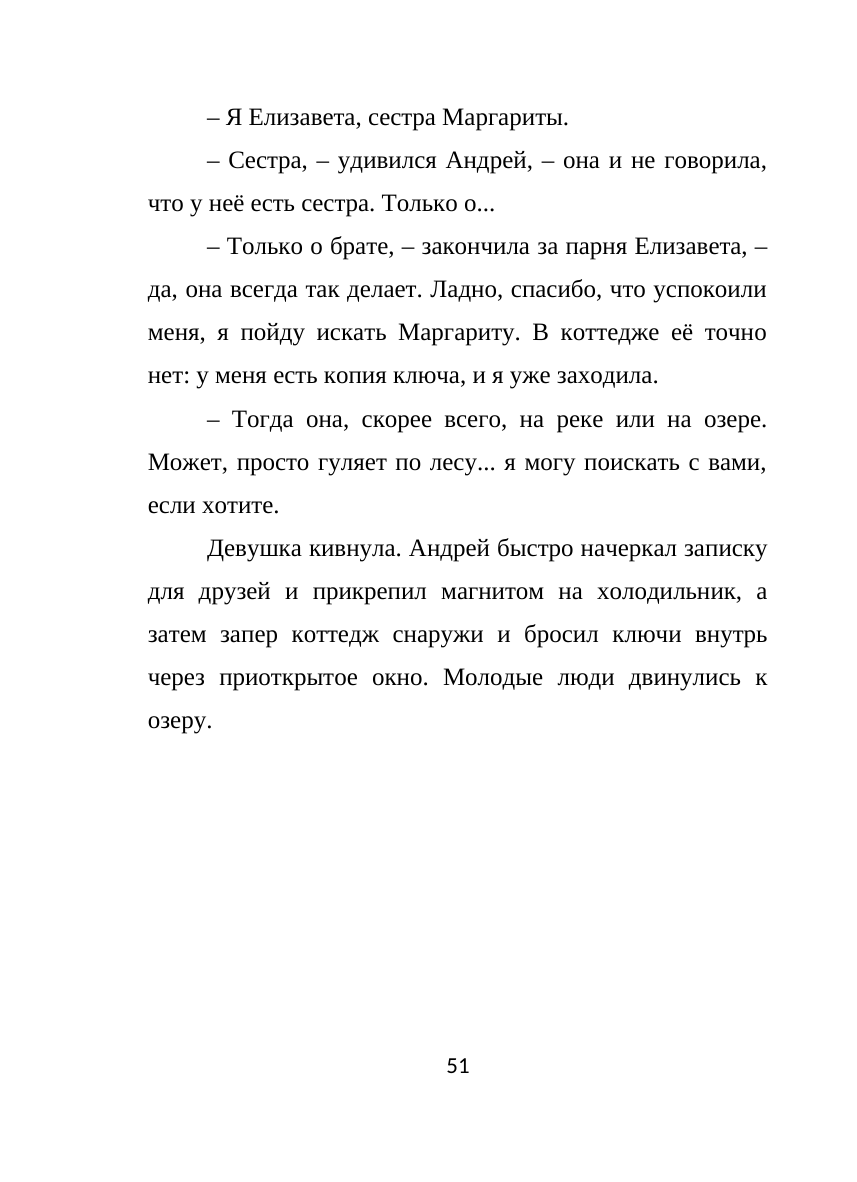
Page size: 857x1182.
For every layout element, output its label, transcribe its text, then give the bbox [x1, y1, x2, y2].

text – Тогда она, скорее всего, на реке или на озере. Может, просто гуляет по лесу... я могу поискать с вами, если хотите. [148, 404, 768, 519]
text Девушка кивнула. Андрей быстро начеркал записку для друзей и прикрепил магнитом на холодильник, а затем запер коттедж снаружи и бросил ключи внутрь через приоткрытое окно. Молодые люди двинулись к озеру. [148, 533, 768, 734]
text – Только о брате, – закончила за парня Елизавета, – да, она всегда так делает. Ладно, спасибо, что успокоили меня, я пойду искать Маргариту. В коттедже её точно нет: у меня есть копия ключа, и я уже заходила. [148, 231, 768, 389]
text – Я Елизавета, сестра Маргариты. [148, 102, 768, 131]
text – Сестра, – удивился Андрей, – она и не говорила, что у неё есть сестра. Только о... [148, 145, 768, 217]
